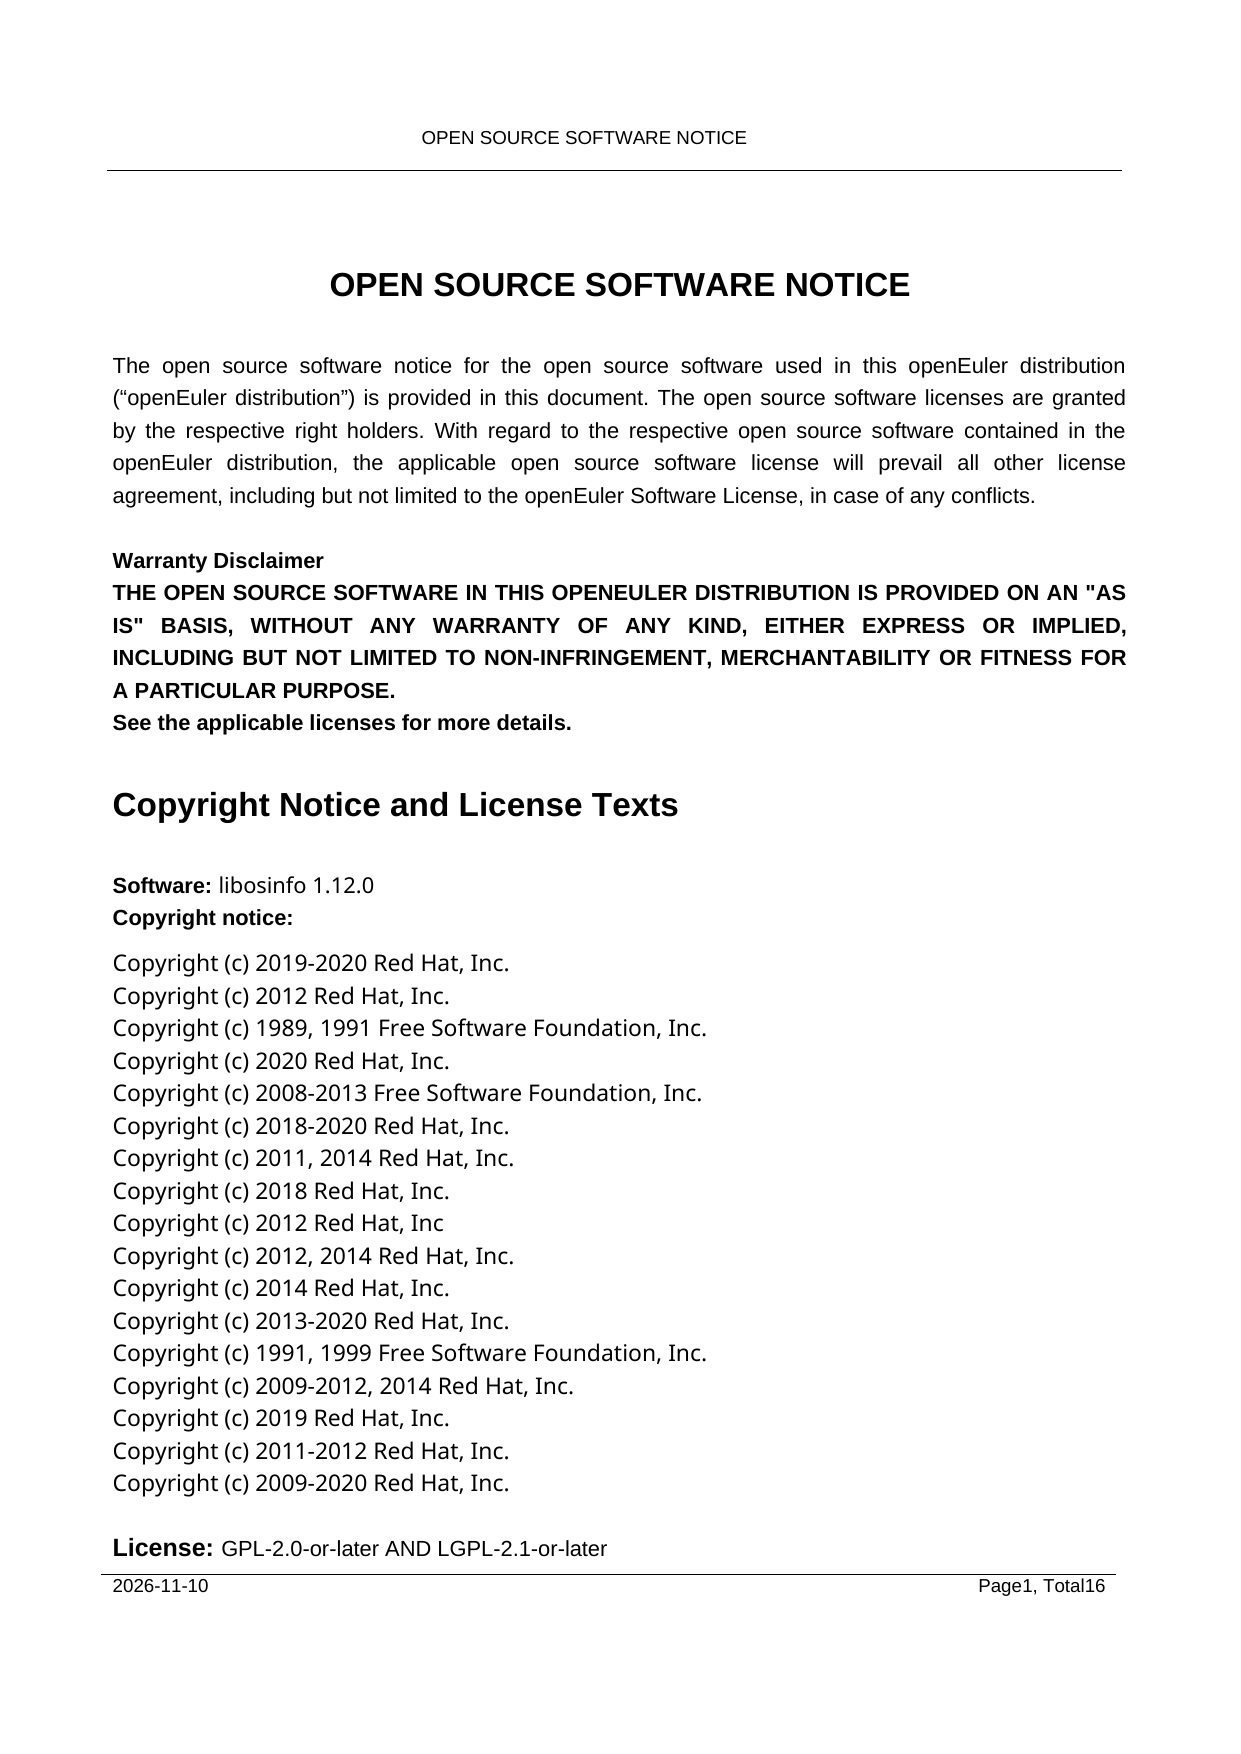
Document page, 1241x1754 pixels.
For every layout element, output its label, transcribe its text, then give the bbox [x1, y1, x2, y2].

title Software: libosinfo 1.12.0 [112, 869, 1128, 901]
text License: GPL-2.0-or-later AND LGPL-2.1-or-later [112, 1532, 1128, 1564]
text OPEN SOURCE SOFTWARE NOTICE [112, 251, 1128, 316]
text Warranty Disclaimer [112, 544, 1128, 576]
text Copyright notice: [112, 901, 1128, 934]
text Copyright (c) 2019-2020 Red Hat, Inc. Copyright (c) 2012 Red Hat, Inc. Copyright (c) 1989, 1991 Free Software Foundation, Inc. Copyright (c) 2020 Red Hat, Inc. Copyright (c) 2008-2013 Free Software Foundation, Inc. Copyright (c) 2018-2020 Red Hat, Inc. Copyright (c) 2011, 2014 Red Hat, Inc. Copyright (c) 2018 Red Hat, Inc. Copyright (c) 2012 Red Hat, Inc Copyright (c) 2012, 2014 Red Hat, Inc. Copyright (c) 2014 Red Hat, Inc. Copyright (c) 2013-2020 Red Hat, Inc. Copyright (c) 1991, 1999 Free Software Foundation, Inc. Copyright (c) 2009-2012, 2014 Red Hat, Inc. Copyright (c) 2019 Red Hat, Inc. Copyright (c) 2011-2012 Red Hat, Inc. Copyright (c) 2009-2020 Red Hat, Inc. [112, 947, 1128, 1532]
text The open source software notice for the open source software used in this openEuler distribution (“openEuler distribution”) is provided in this document. The open source software licenses are granted by the respective right holders. With regard to the respective open source software contained in the openEuler distribution, the applicable open source software license will prevail all other license agreement, including but not limited to the openEuler Software License, in case of any conflicts. [112, 349, 1128, 511]
text Copyright Notice and License Texts [112, 771, 1128, 836]
text THE OPEN SOURCE SOFTWARE IN THIS OPENEULER DISTRIBUTION IS PROVIDED ON AN "AS IS" BASIS, WITHOUT ANY WARRANTY OF ANY KIND, EITHER EXPRESS OR IMPLIED, INCLUDING BUT NOT LIMITED TO NON-INFRINGEMENT, MERCHANTABILITY OR FITNESS FOR A PARTICULAR PURPOSE. See the applicable licenses for more details. [112, 576, 1128, 739]
